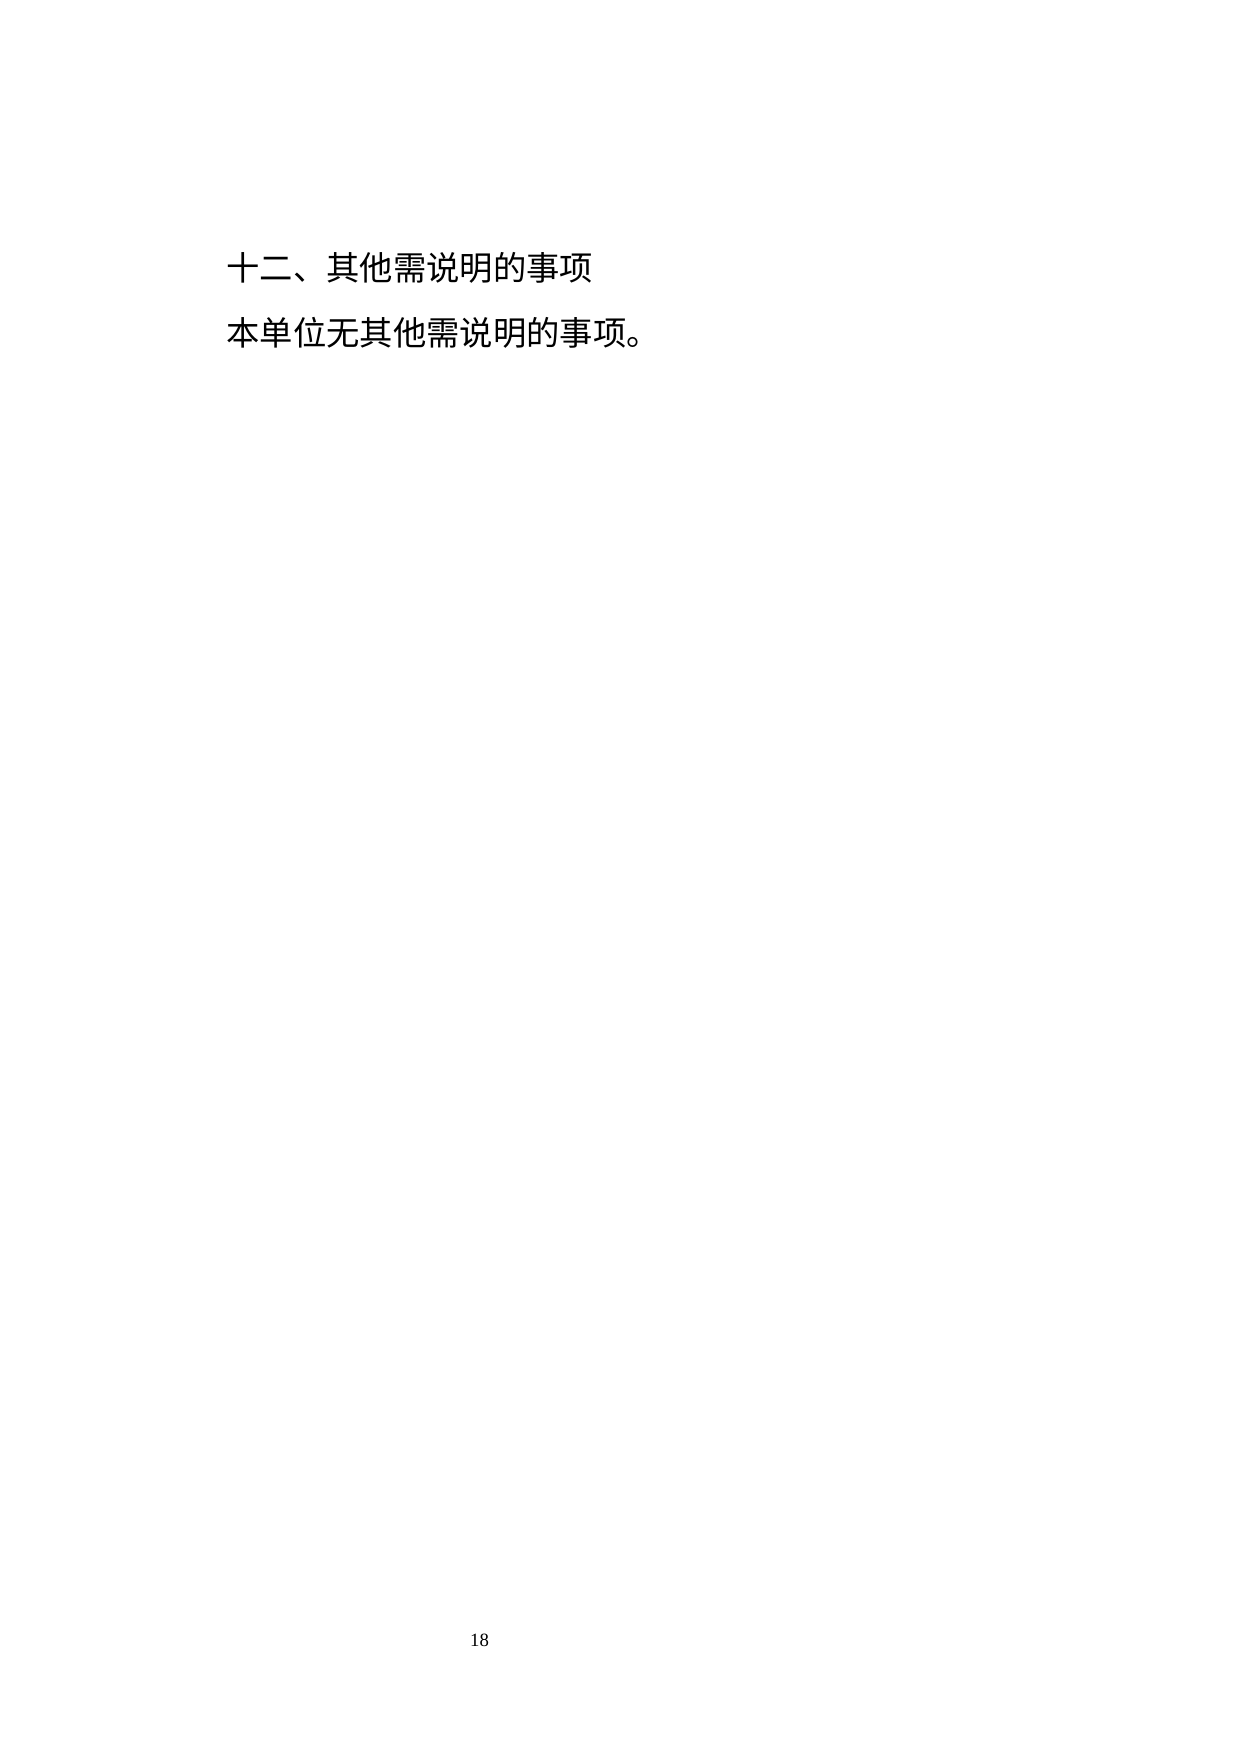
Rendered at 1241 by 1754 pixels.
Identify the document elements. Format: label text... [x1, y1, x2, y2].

text 本单位无其他需说明的事项。 [159, 298, 1081, 363]
text 十二、其他需说明的事项 [159, 233, 1081, 298]
